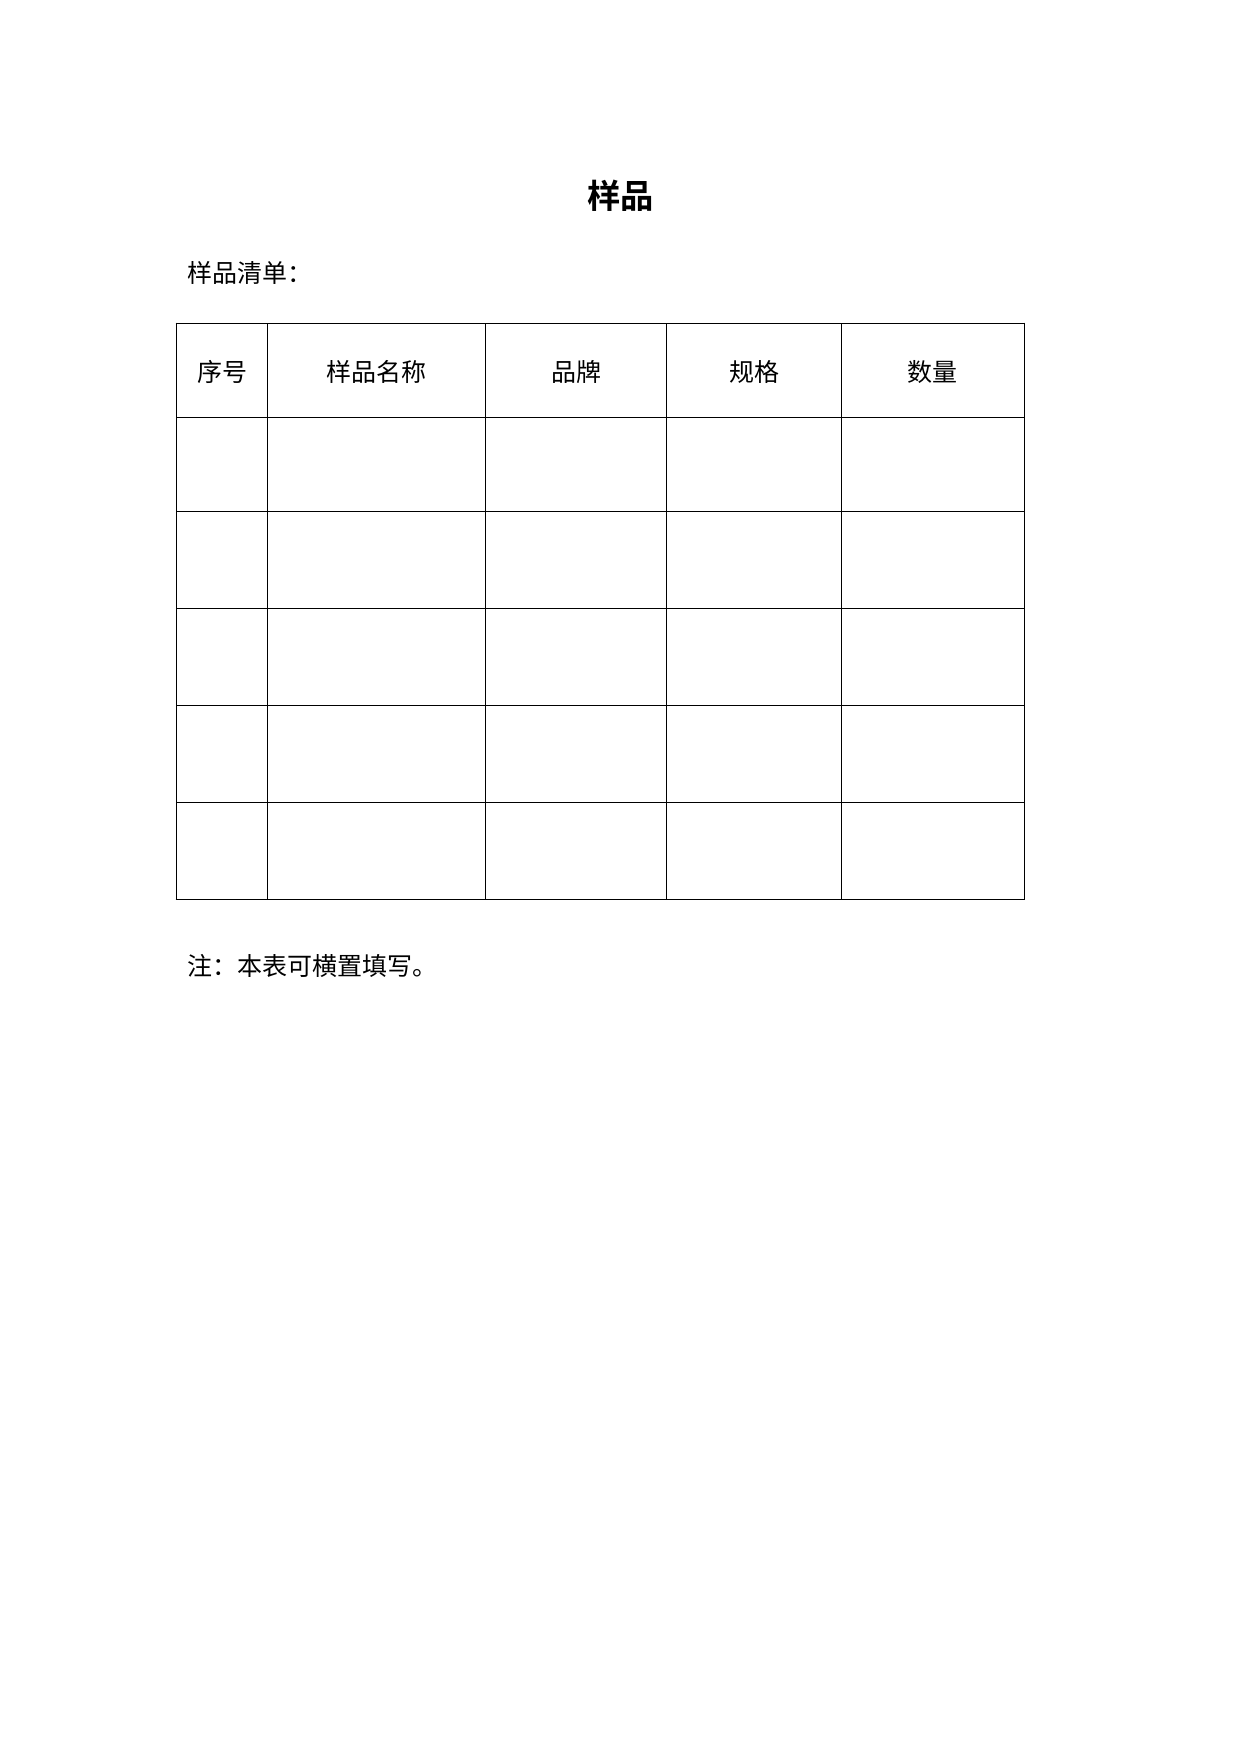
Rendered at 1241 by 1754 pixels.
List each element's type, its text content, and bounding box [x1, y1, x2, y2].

table_cell [667, 706, 841, 802]
table_cell [177, 609, 267, 705]
table_cell [842, 803, 1024, 899]
table_cell [268, 418, 485, 511]
table_cell [667, 418, 841, 511]
table_header 样品名称 [268, 324, 485, 417]
list 样品清单： [187, 239, 1053, 304]
table_cell [486, 512, 666, 608]
table_header 品牌 [486, 324, 666, 417]
table_cell [268, 803, 485, 899]
table_cell [268, 512, 485, 608]
table_cell [486, 418, 666, 511]
table_cell [268, 609, 485, 705]
table_cell [667, 609, 841, 705]
table_cell [177, 512, 267, 608]
table_header 序号 [177, 324, 267, 417]
text 样品 [187, 162, 1053, 227]
table_cell [842, 418, 1024, 511]
table_cell [177, 418, 267, 511]
table_cell [177, 803, 267, 899]
table_cell [268, 706, 485, 802]
table_header 数量 [842, 324, 1024, 417]
table_cell [486, 609, 666, 705]
table_cell [486, 706, 666, 802]
table_cell [667, 512, 841, 608]
text 注：本表可横置填写。 [187, 932, 1053, 997]
table_cell [842, 512, 1024, 608]
table_cell [842, 609, 1024, 705]
table_header 规格 [667, 324, 841, 417]
table_cell [667, 803, 841, 899]
table_cell [486, 803, 666, 899]
table_cell [842, 706, 1024, 802]
table_cell [177, 706, 267, 802]
